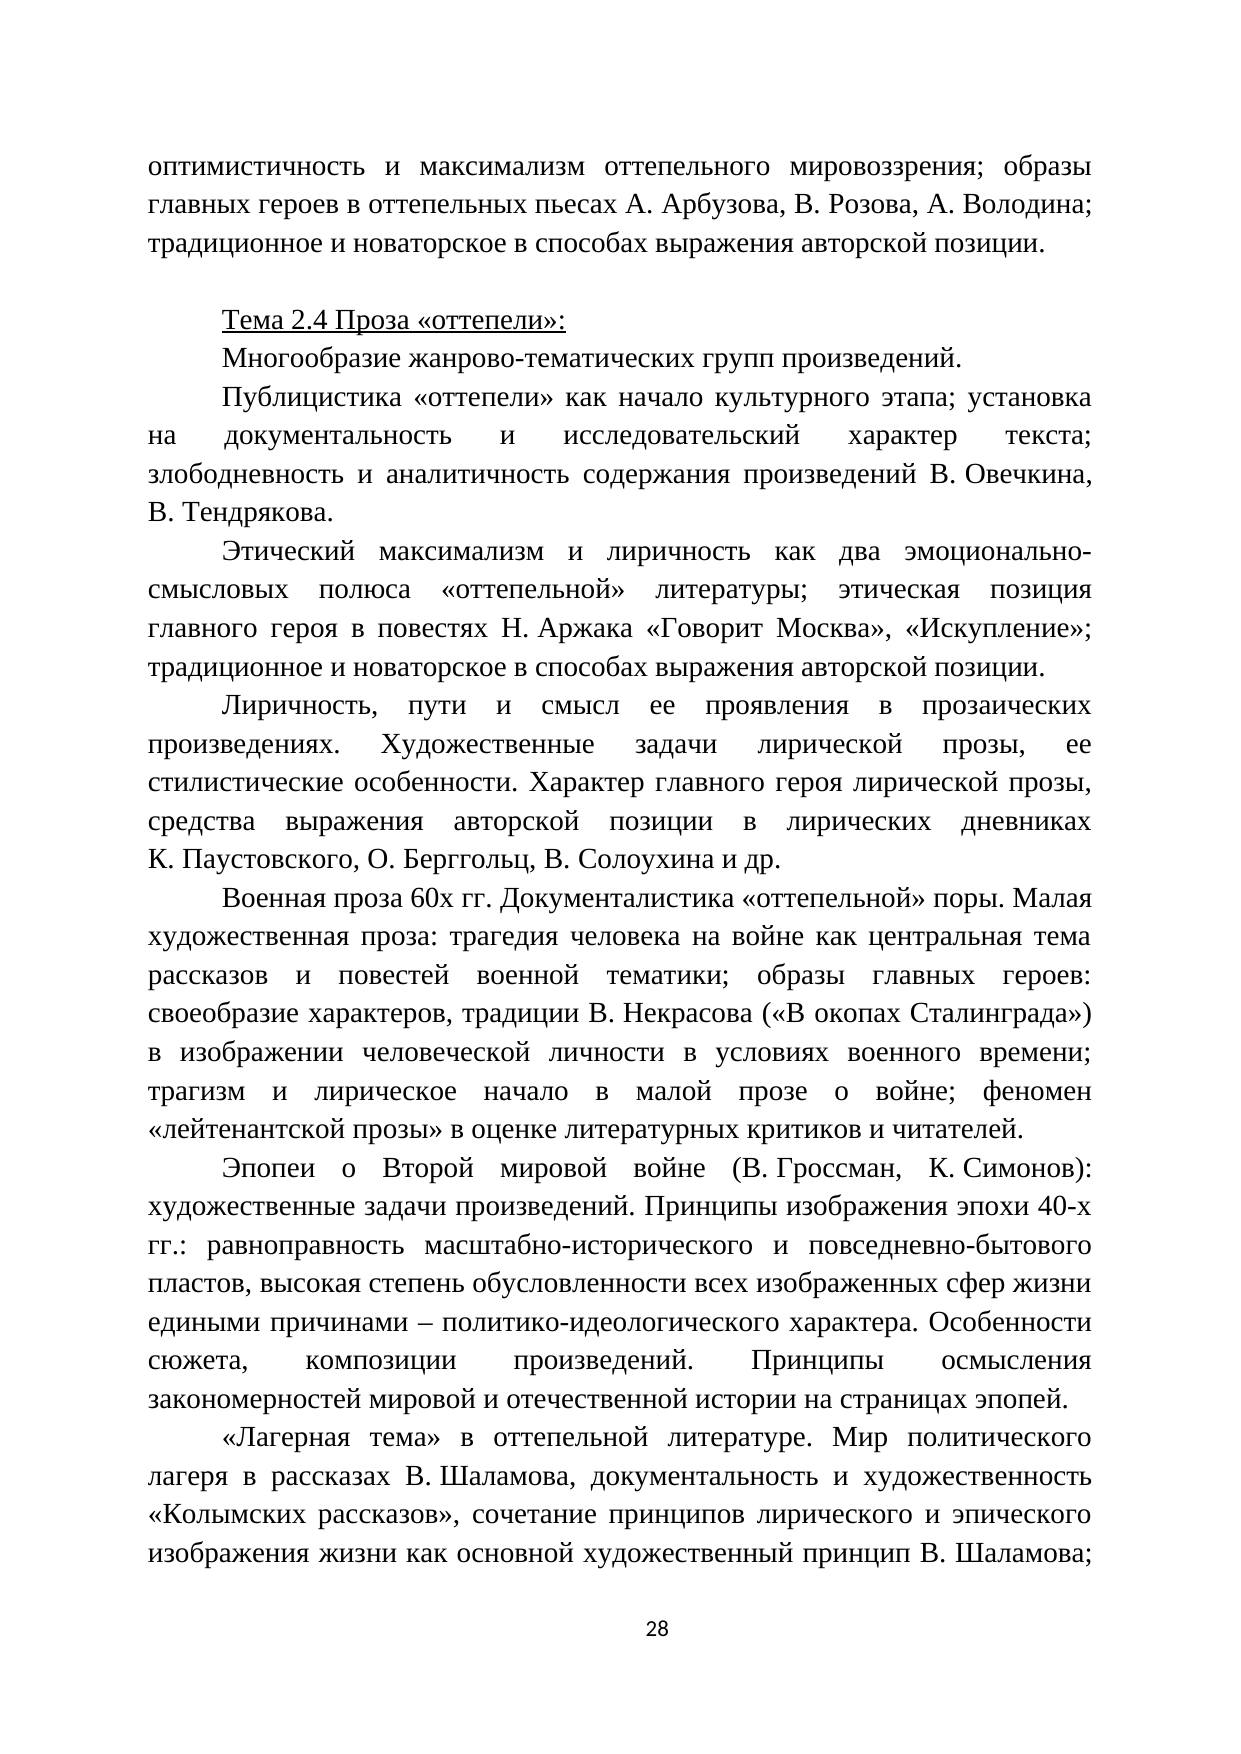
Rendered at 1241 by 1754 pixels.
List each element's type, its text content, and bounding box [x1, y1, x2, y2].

text Публицистика «оттепели» как начало культурного этапа; установка на документальность и исследовательский характер текста; злободневность и аналитичность содержания произведений В. Овечкина, В. Тендрякова. [148, 379, 1092, 528]
text Военная проза 60х гг. Документалистика «оттепельной» поры. Малая художественная проза: трагедия человека на войне как центральная тема рассказов и повестей военной тематики; образы главных героев: своеобразие характеров, традиции В. Некрасова («В окопах Сталинграда») в изображении человеческой личности в условиях военного времени; трагизм и лирическое начало в малой прозе о войне; феномен «лейтенантской прозы» в оценке литературных критиков и читателей. [148, 880, 1092, 1145]
text Многообразие жанрово-тематических групп произведений. [148, 340, 1092, 374]
text Лиричность, пути и смысл ее проявления в прозаических произведениях. Художественные задачи лирической прозы, ее стилистические особенности. Характер главного героя лирической прозы, средства выражения авторской позиции в лирических дневниках К. Паустовского, О. Берггольц, В. Солоухина и др. [148, 687, 1092, 875]
text Этический максимализм и лиричность как два эмоционально-смысловых полюса «оттепельной» литературы; этическая позиция главного героя в повестях Н. Аржака «Говорит Москва», «Искупление»; традиционное и новаторское в способах выражения авторской позиции. [148, 533, 1092, 682]
text Эпопеи о Второй мировой войне (В. Гроссман, К. Симонов): художественные задачи произведений. Принципы изображения эпохи 40-х гг.: равноправность масштабно-исторического и повседневно-бытового пластов, высокая степень обусловленности всех изображенных сфер жизни едиными причинами – политико-идеологического характера. Особенности сюжета, композиции произведений. Принципы осмысления закономерностей мировой и отечественной истории на страницах эпопей. [148, 1150, 1092, 1414]
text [148, 1419, 1092, 1569]
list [148, 148, 1092, 258]
text Тема 2.4 Проза «оттепели»: [148, 302, 1092, 335]
